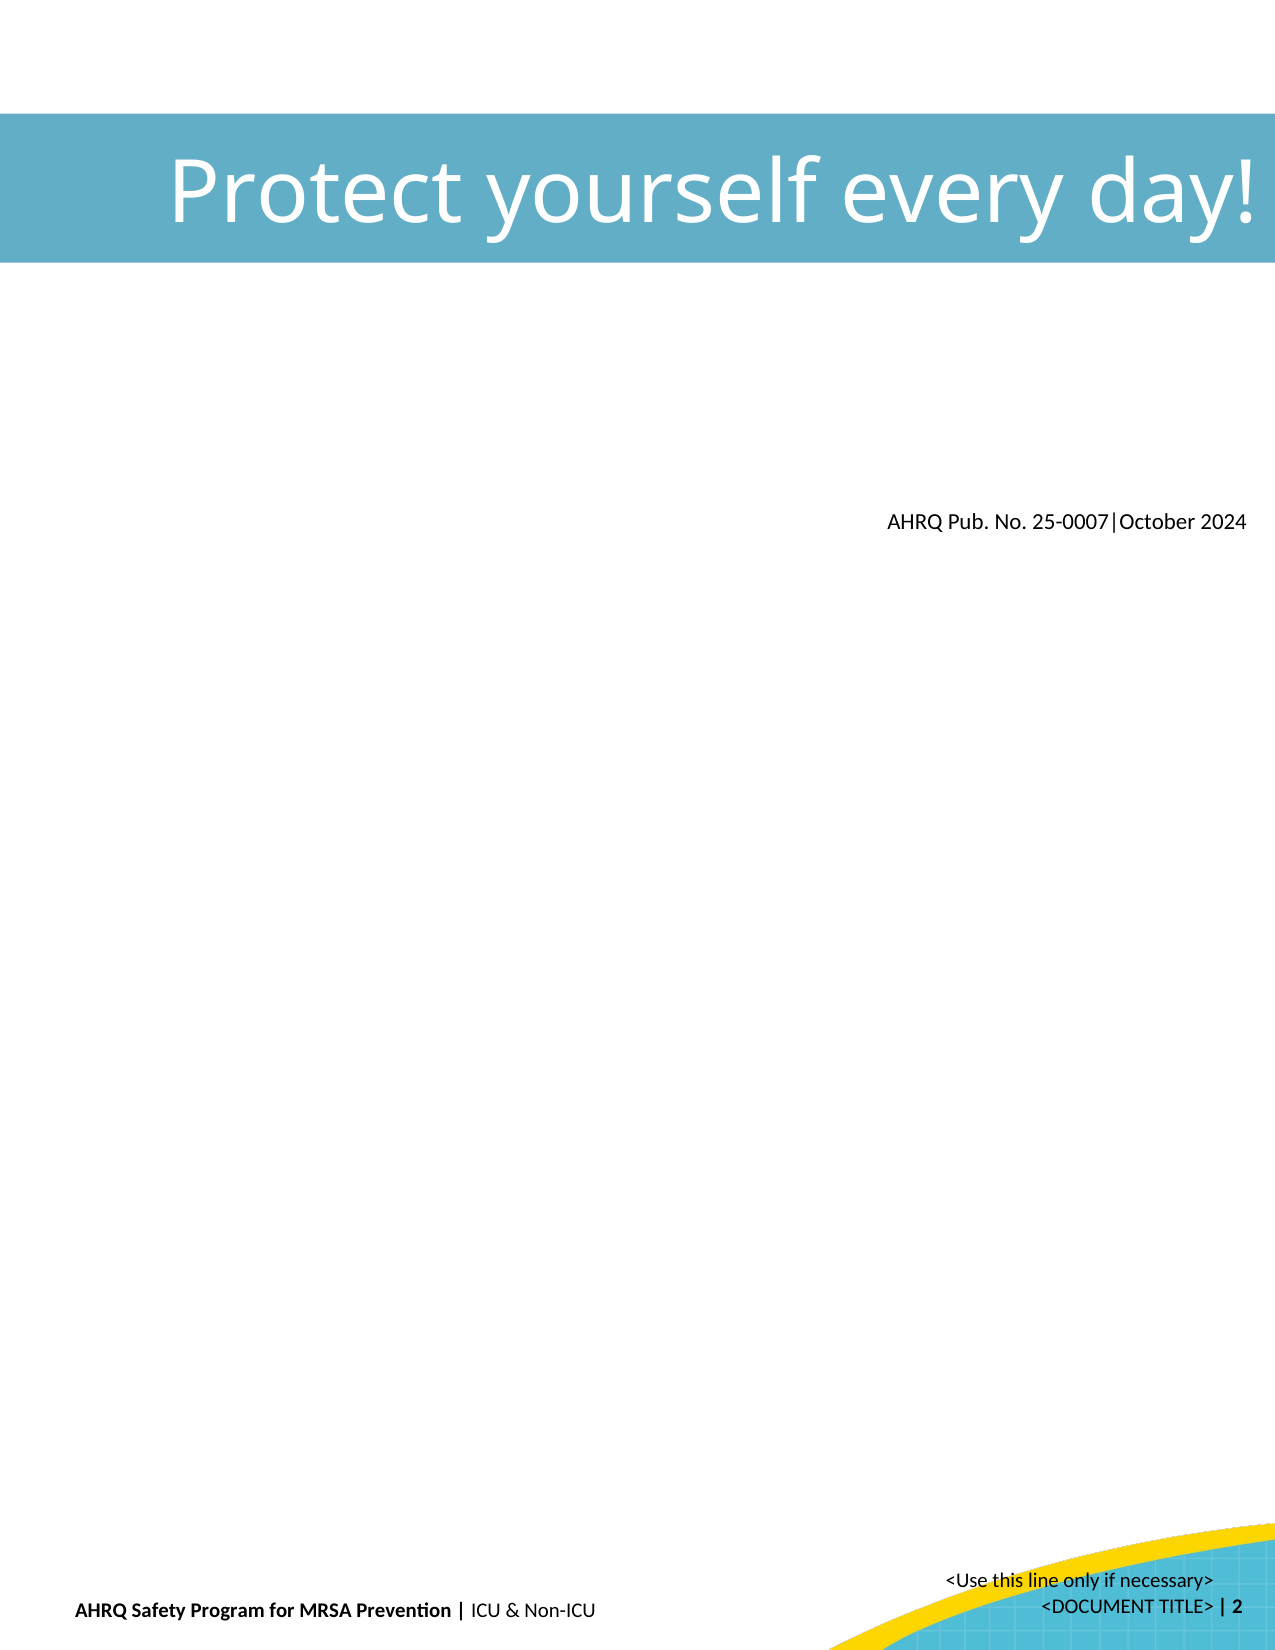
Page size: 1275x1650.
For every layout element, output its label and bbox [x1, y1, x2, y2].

picture [826, 1522, 1275, 1650]
